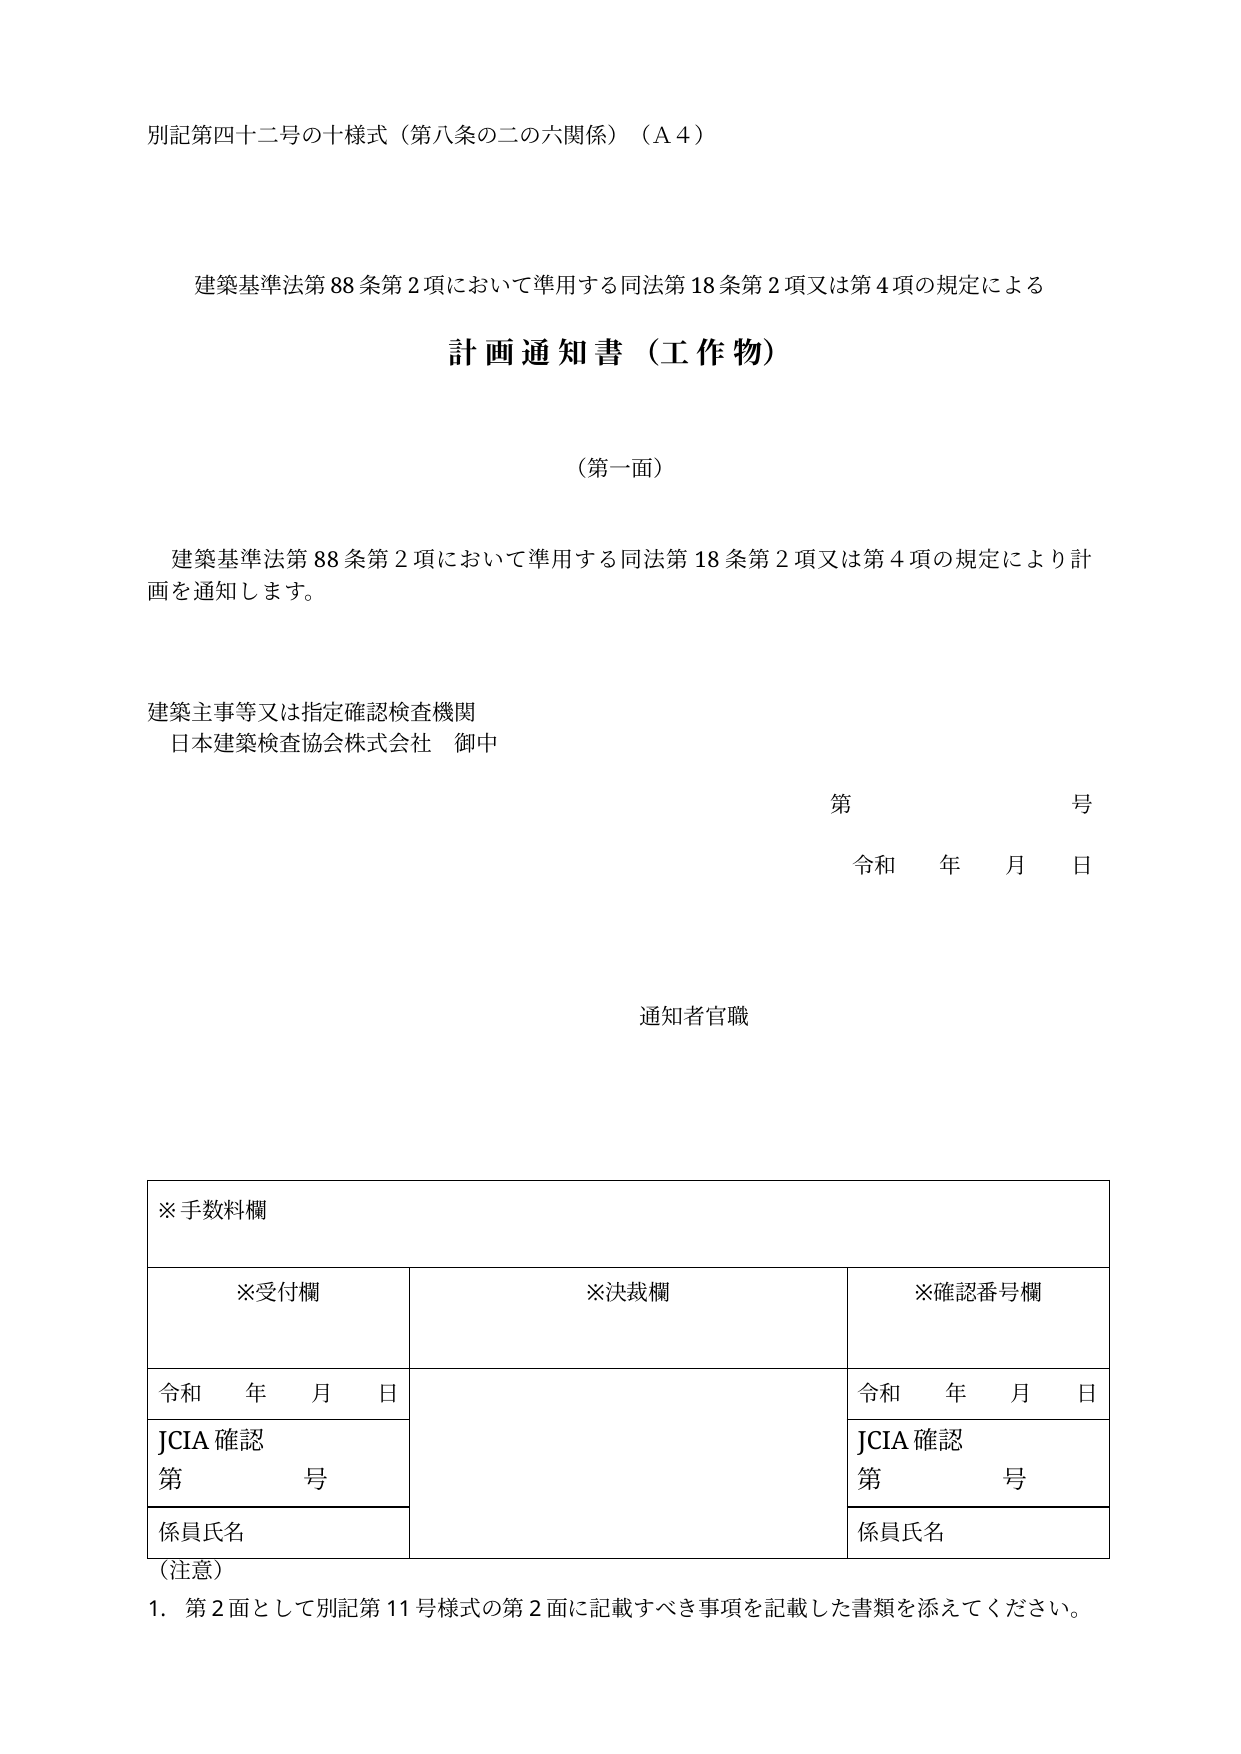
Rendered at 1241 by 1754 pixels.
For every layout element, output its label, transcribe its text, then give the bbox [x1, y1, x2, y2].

text （注意） [148, 1559, 1092, 1583]
text 令和 年 月 日 [148, 849, 1092, 880]
text 建築基準法第88条第２項において準用する同法第18条第２項又は第４項の規定により計画を通知します。 [148, 542, 1092, 605]
table_cell ※受付欄 [148, 1268, 409, 1368]
table_cell [410, 1369, 847, 1557]
table_header 通知者官職 [148, 999, 1109, 1180]
table_cell 係員氏名 [848, 1508, 1109, 1557]
table_cell JCIA確認 第 号 [148, 1420, 409, 1506]
text 第 号 [148, 787, 1092, 819]
table_cell 手数料欄 [148, 1181, 1109, 1267]
text 建築主事等又は指定確認検査機関 [148, 695, 1092, 726]
table_cell 係員氏名 [148, 1508, 409, 1557]
table_cell ※確認番号欄 [848, 1268, 1109, 1368]
table_cell JCIA確認 第 号 [848, 1420, 1109, 1506]
text 建築基準法第88条第2項において準用する同法第18条第2項又は第4項の規定による [148, 269, 1092, 300]
table_cell 令和 年 月 日 [148, 1369, 409, 1419]
text 日本建築検査協会株式会社 御中 [148, 726, 1092, 758]
list 第2面として別記第11号様式の第2面に記載すべき事項を記載した書類を添えてください。 [148, 1596, 1092, 1621]
text （第一面） [148, 451, 1092, 483]
table_cell 令和 年 月 日 [848, 1369, 1109, 1419]
text 別記第四十二号の十様式（第八条の二の六関係）（Ａ４） [148, 118, 1092, 149]
text 計 画 通 知 書 （工 作 物） [148, 330, 1092, 372]
table_cell ※決裁欄 [410, 1268, 847, 1368]
